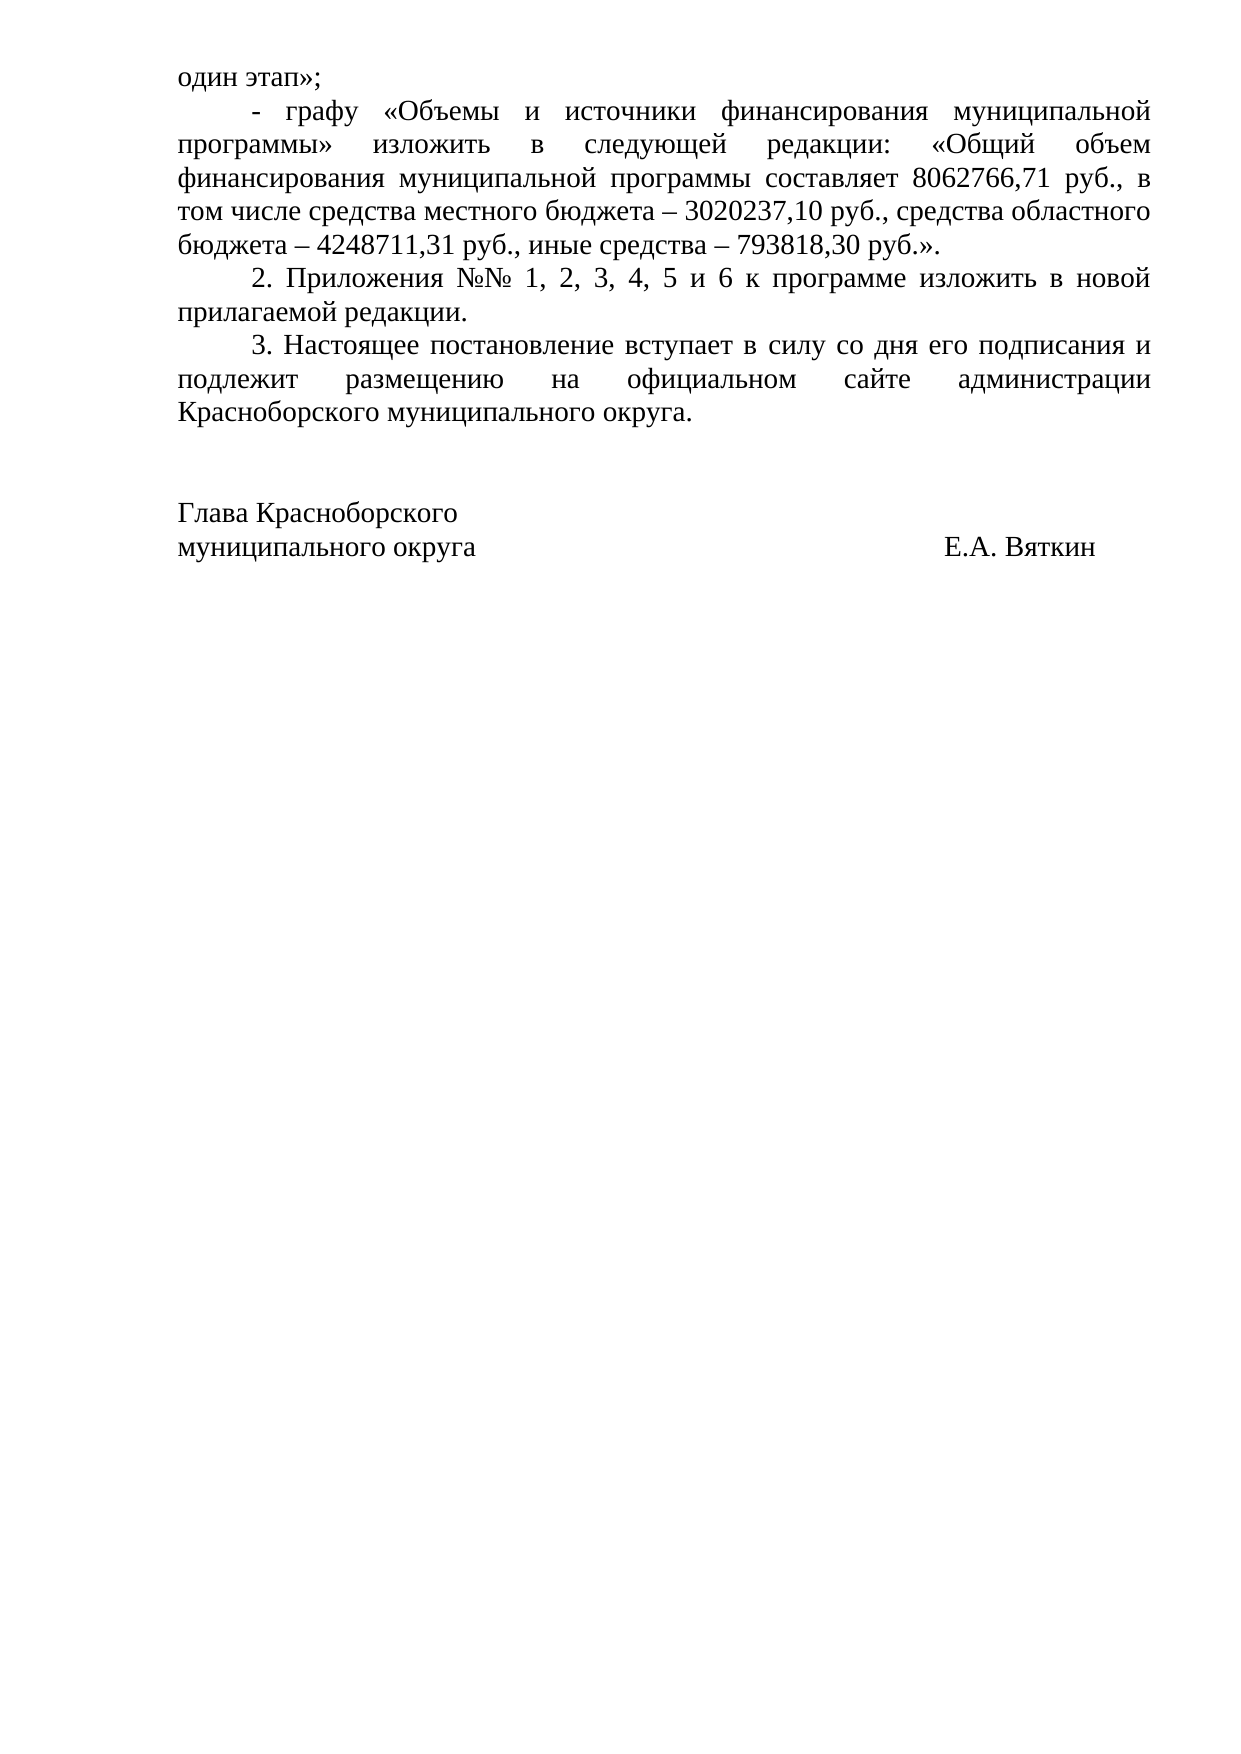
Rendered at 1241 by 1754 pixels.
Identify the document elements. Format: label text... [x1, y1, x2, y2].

text 2. Приложения №№ 1, 2, 3, 4, 5 и 6 к программе изложить в новой прилагаемой редакции. [177, 260, 1152, 327]
text Глава Красноборского [177, 495, 1152, 529]
text 3. Настоящее постановление вступает в силу со дня его подписания и подлежит размещению на официальном сайте администрации Красноборского муниципального округа. [177, 327, 1152, 428]
title муниципального округа Е.А. Вяткин [177, 529, 1152, 562]
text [177, 59, 1152, 93]
text - графу «Объемы и источники финансирования муниципальной программы» изложить в следующей редакции: «Общий объем финансирования муниципальной программы составляет 8062766,71 руб., в том числе средства местного бюджета – 3020237,10 руб., средства областного бюджета – 4248711,31 руб., иные средства – 793818,30 руб.». [177, 93, 1152, 260]
